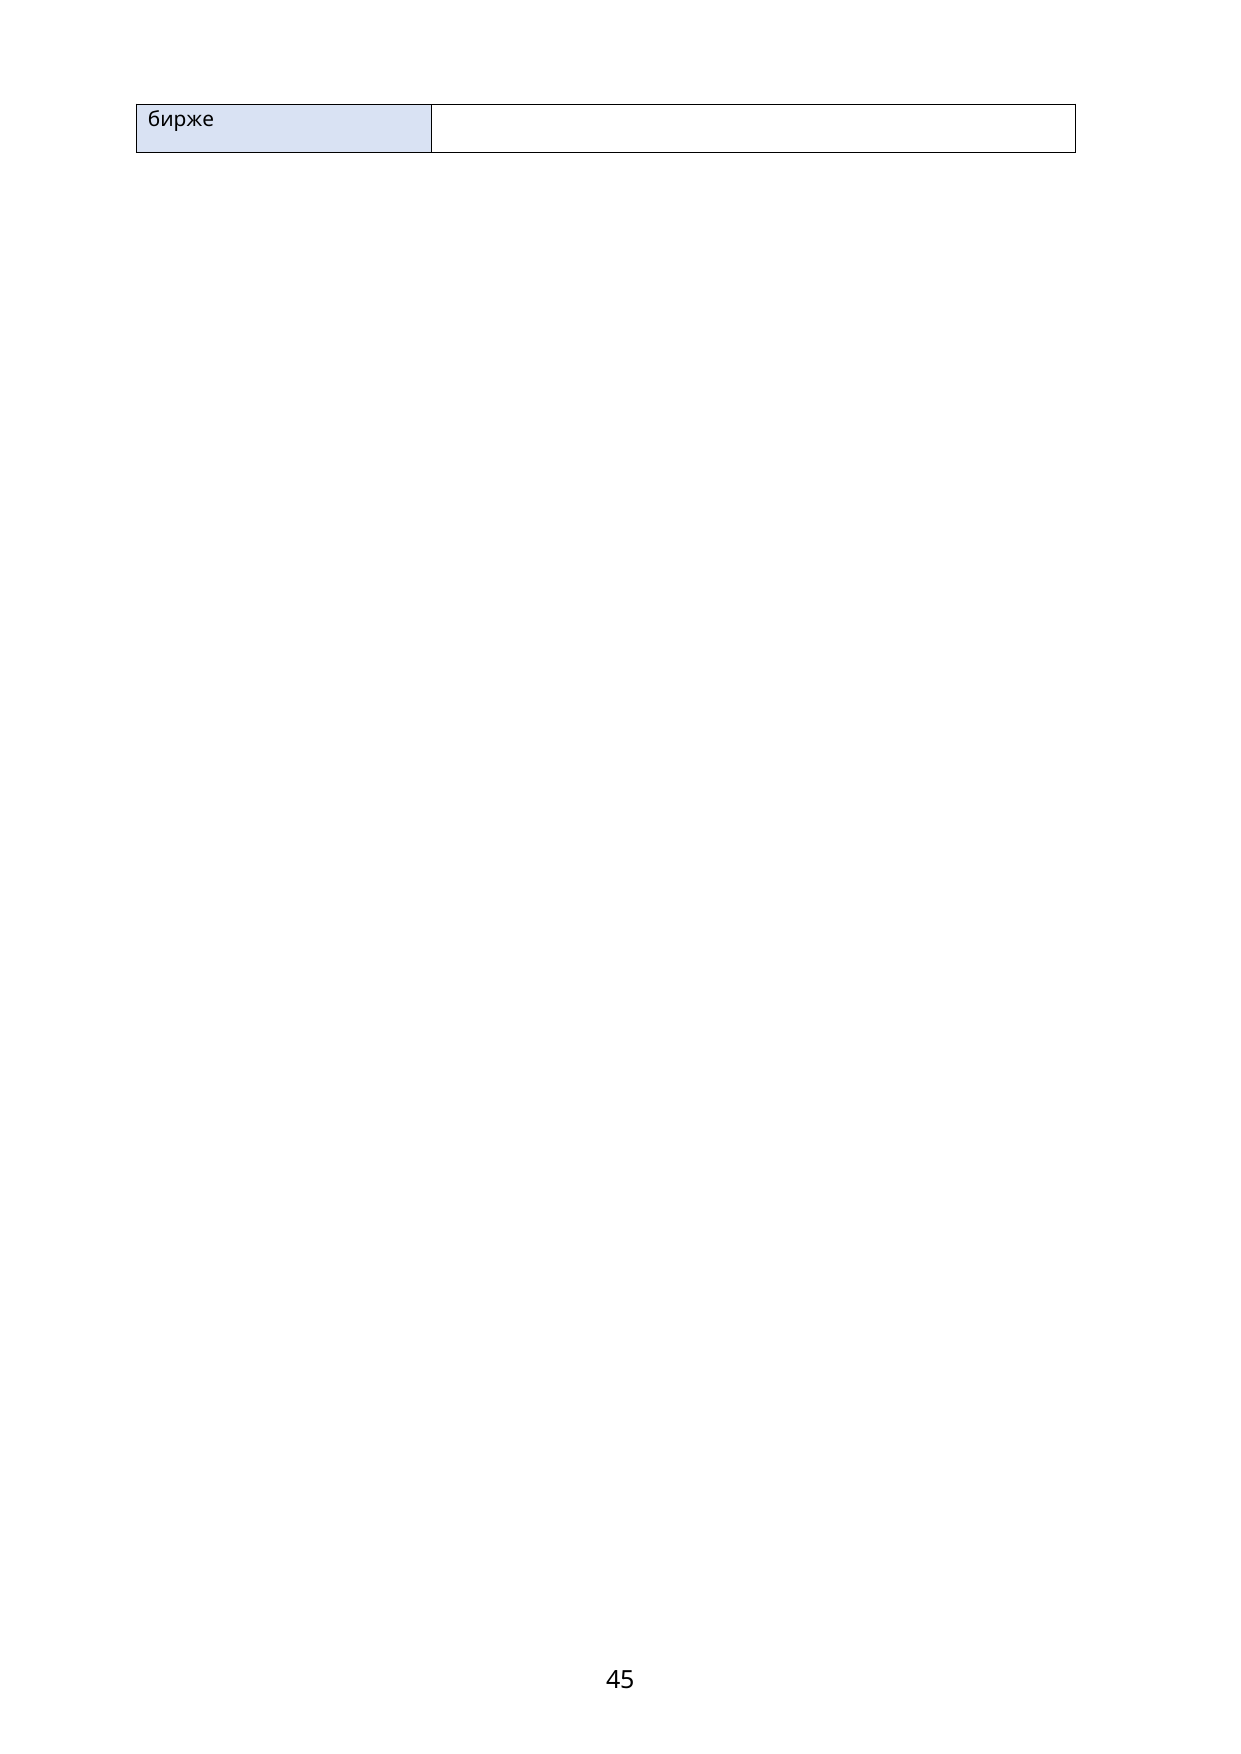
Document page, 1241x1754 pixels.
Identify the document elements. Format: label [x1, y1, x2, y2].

table_cell [137, 105, 431, 152]
table_cell [432, 105, 1075, 152]
